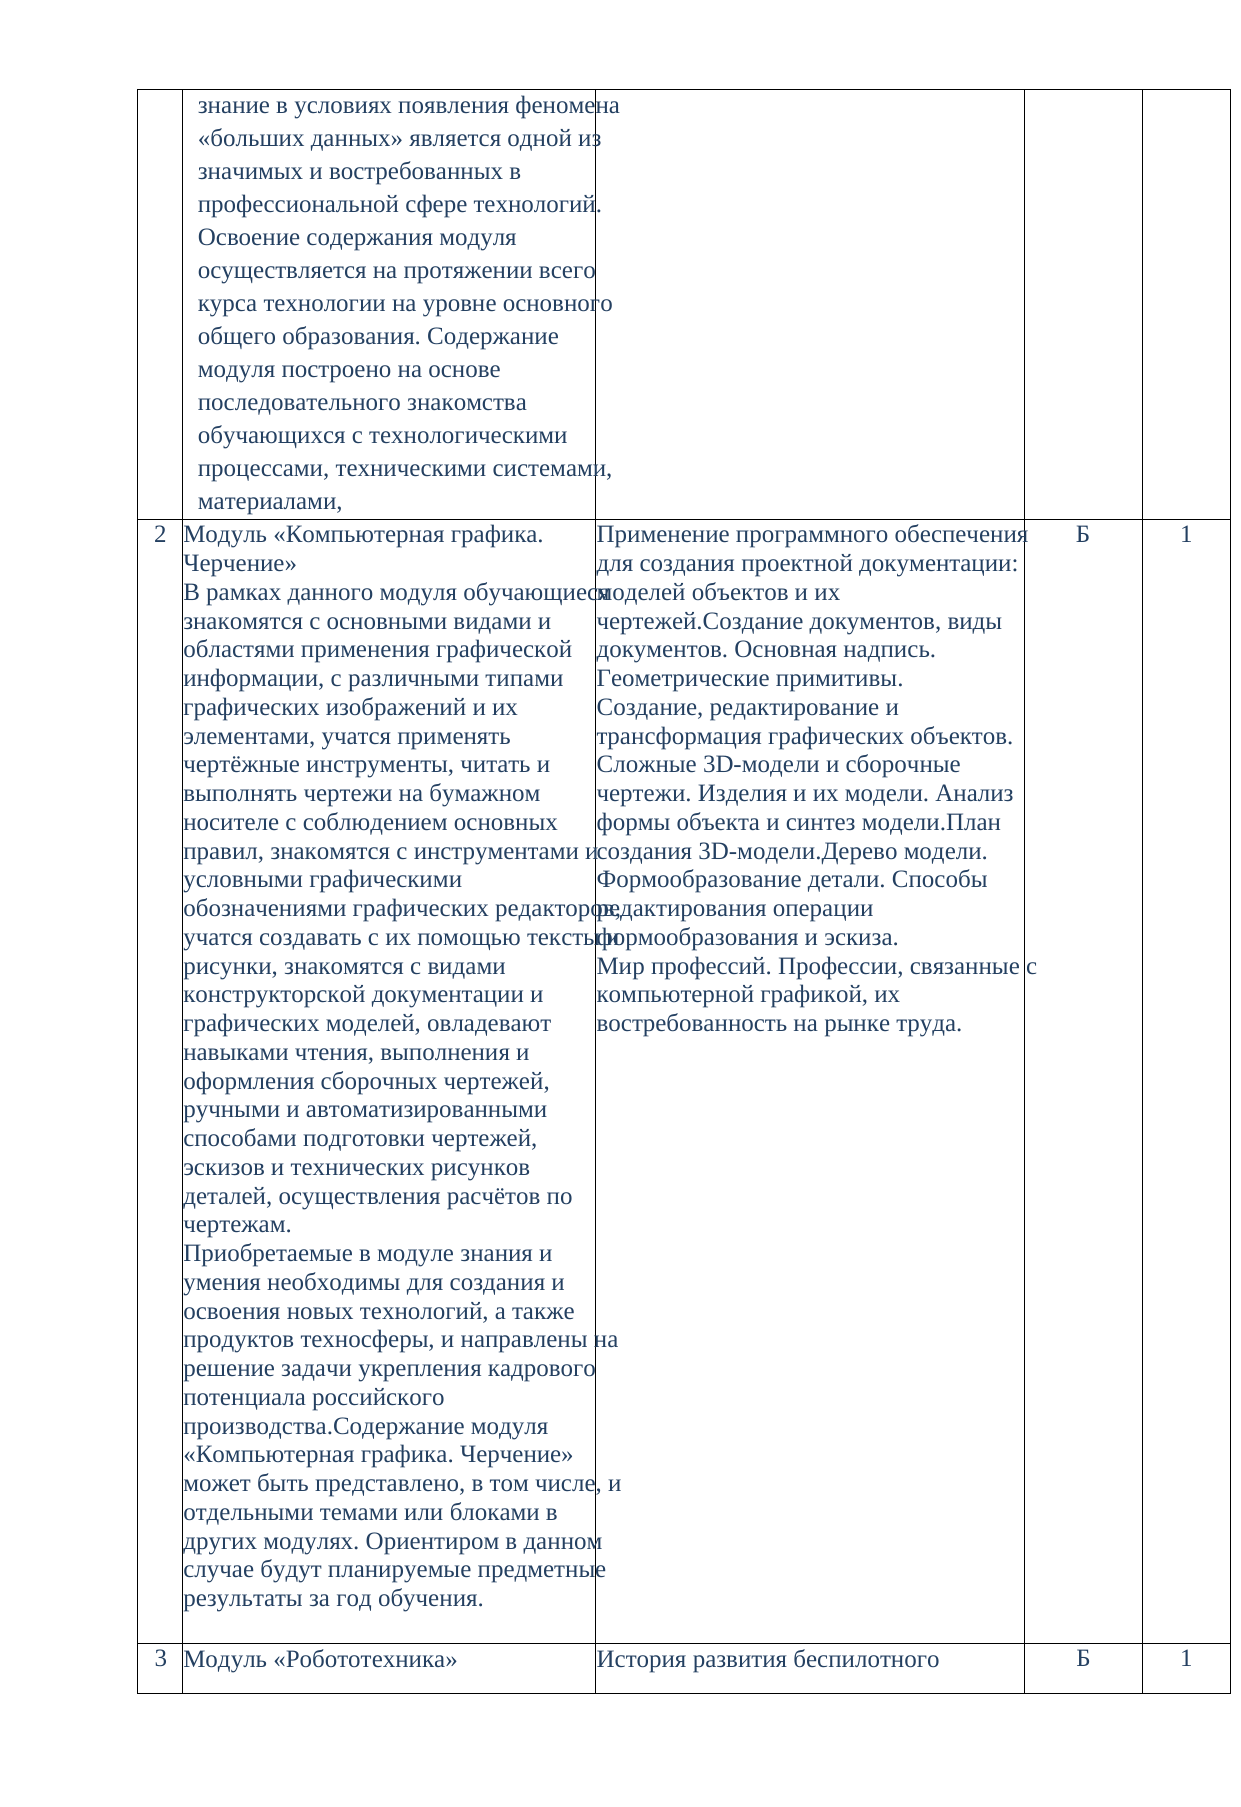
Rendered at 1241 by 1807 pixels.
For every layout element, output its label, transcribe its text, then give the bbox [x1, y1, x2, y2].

table_cell 1 [1143, 1644, 1230, 1692]
table_cell Б [1025, 520, 1142, 1643]
table_cell 2 [138, 520, 182, 1643]
table_cell 1 [1143, 520, 1230, 1643]
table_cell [183, 90, 595, 518]
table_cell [183, 1644, 595, 1692]
table_cell 1 [1143, 90, 1230, 518]
table_cell Б [1025, 1644, 1142, 1692]
table_cell Применение программного обеспечения для создания проектной документации: моделей объектов и их чертежей.Создание документов, виды документов. Основная надпись. Геометрические примитивы. Создание, редактирование и трансформация графических объектов. Сложные 3D-модели и сборочные чертежи. Изделия и их модели. Анализ формы объекта и синтез модели.План создания 3D-модели.Дерево модели. Формообразование детали. Способы редактирования операции формообразования и эскиза. Мир профессий. Профессии, связанные с компьютерной графикой, их востребованность на рынке труда. [596, 520, 1024, 1643]
table_cell 1 [138, 90, 182, 518]
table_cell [596, 1644, 1024, 1692]
table_cell Модуль «Компьютерная графика. Черчение» В рамках данного модуля обучающиеся знакомятся с основными видами и областями применения графической информации, с различными типами графических изображений и их элементами, учатся применять чертёжные инструменты, читать и выполнять чертежи на бумажном носителе с соблюдением основных правил, знакомятся с инструментами и условными графическими обозначениями графических редакторов, учатся создавать с их помощью тексты и рисунки, знакомятся с видами конструкторской документации и графических моделей, овладевают навыками чтения, выполнения и оформления сборочных чертежей, ручными и автоматизированными способами подготовки чертежей, эскизов и технических рисунков деталей, осуществления расчётов по чертежам. Приобретаемые в модуле знания и умения необходимы для создания и освоения новых технологий, а также продуктов техносферы, и направлены на решение задачи укрепления кадрового потенциала российского производства.Содержание модуля «Компьютерная графика. Черчение» может быть представлено, в том числе, и отдельными темами или блоками в других модулях. Ориентиром в данном случае будут планируемые предметные результаты за год обучения. [183, 520, 595, 1643]
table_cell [596, 90, 1024, 518]
table_cell Б [1025, 90, 1142, 518]
table_cell 3 [138, 1644, 182, 1692]
